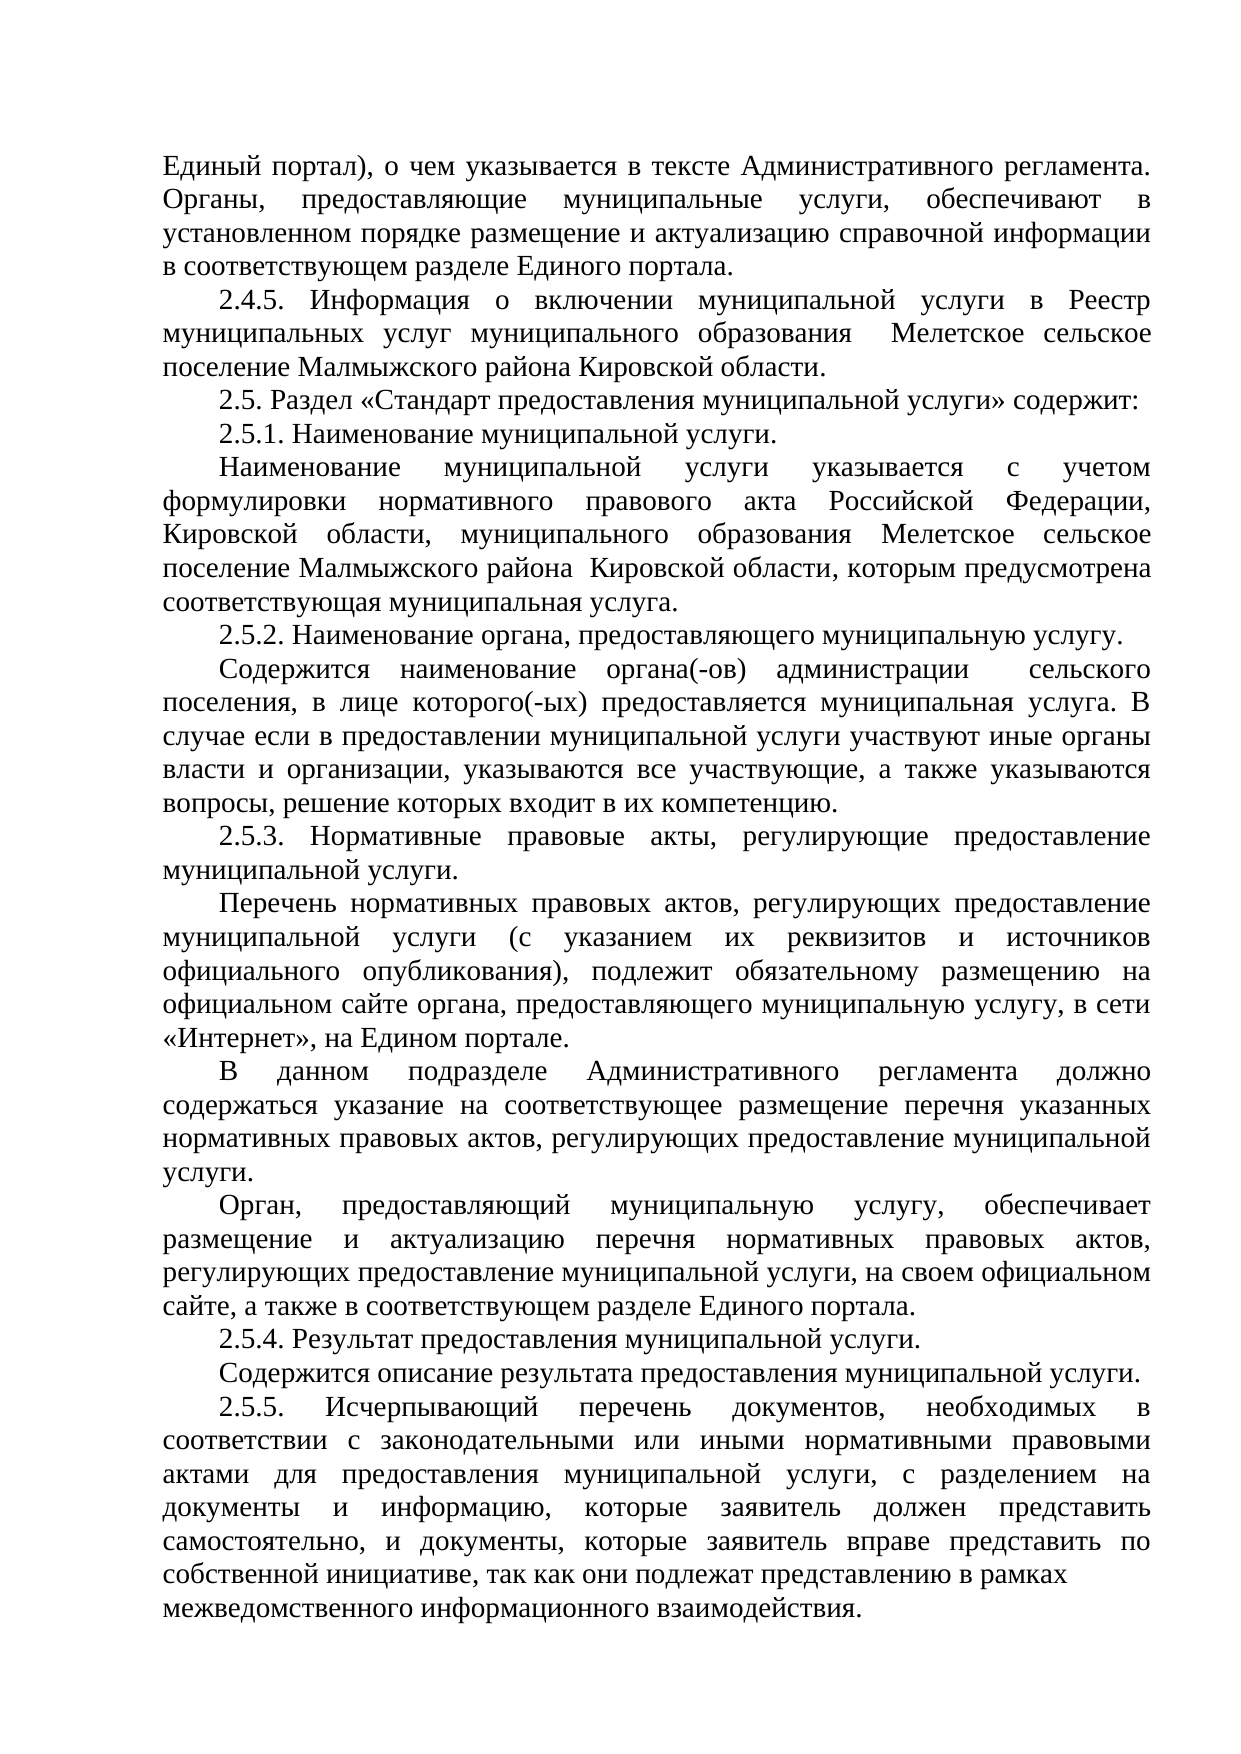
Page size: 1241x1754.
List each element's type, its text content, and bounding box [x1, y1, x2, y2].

text Содержится наименование органа(-ов) администрации сельского поселения, в лице которого(-ых) предоставляется муниципальная услуга. В случае если в предоставлении муниципальной услуги участвуют иные органы власти и организации, указываются все участвующие, а также указываются вопросы, решение которых входит в их компетенцию. [162, 651, 1152, 818]
text 2.5.3. Нормативные правовые акты, регулирующие предоставление муниципальной услуги. [162, 818, 1152, 886]
text Единый портал), о чем указывается в тексте Административного регламента. Органы, предоставляющие муниципальные услуги, обеспечивают в установленном порядке размещение и актуализацию справочной информации в соответствующем разделе Единого портала. [162, 148, 1152, 282]
text Орган, предоставляющий муниципальную услугу, обеспечивает размещение и актуализацию перечня нормативных правовых актов, регулирующих предоставление муниципальной услуги, на своем официальном сайте, а также в соответствующем разделе Единого портала. [162, 1187, 1152, 1322]
text Наименование муниципальной услуги указывается с учетом формулировки нормативного правового акта Российской Федерации, Кировской области, муниципального образования Мелетское сельское поселение Малмыжского района Кировской области, которым предусмотрена соответствующая муниципальная услуга. [162, 449, 1152, 617]
text 2.5.1. Наименование муниципальной услуги. [162, 416, 1152, 449]
text 2.5.2. Наименование органа, предоставляющего муниципальную услугу. [162, 617, 1152, 651]
text межведомственного информационного взаимодействия. [162, 1590, 1152, 1623]
text Перечень нормативных правовых актов, регулирующих предоставление муниципальной услуги (с указанием их реквизитов и источников официального опубликования), подлежит обязательному размещению на официальном сайте органа, предоставляющего муниципальную услугу, в сети «Интернет», на Едином портале. [162, 886, 1152, 1053]
text В данном подразделе Административного регламента должно содержаться указание на соответствующее размещение перечня указанных нормативных правовых актов, регулирующих предоставление муниципальной услуги. [162, 1053, 1152, 1187]
text 2.5.4. Результат предоставления муниципальной услуги. [162, 1322, 1152, 1355]
text 2.4.5. Информация о включении муниципальной услуги в Реестр муниципальных услуг муниципального образования Мелетское сельское поселение Малмыжского района Кировской области. [162, 282, 1152, 382]
text 2.5. Раздел «Стандарт предоставления муниципальной услуги» содержит: [162, 382, 1152, 416]
text Содержится описание результата предоставления муниципальной услуги. [162, 1355, 1152, 1389]
text 2.5.5. Исчерпывающий перечень документов, необходимых в соответствии с законодательными или иными нормативными правовыми актами для предоставления муниципальной услуги, с разделением на документы и информацию, которые заявитель должен представить самостоятельно, и документы, которые заявитель вправе представить по собственной инициативе, так как они подлежат представлению в рамках [162, 1389, 1152, 1590]
